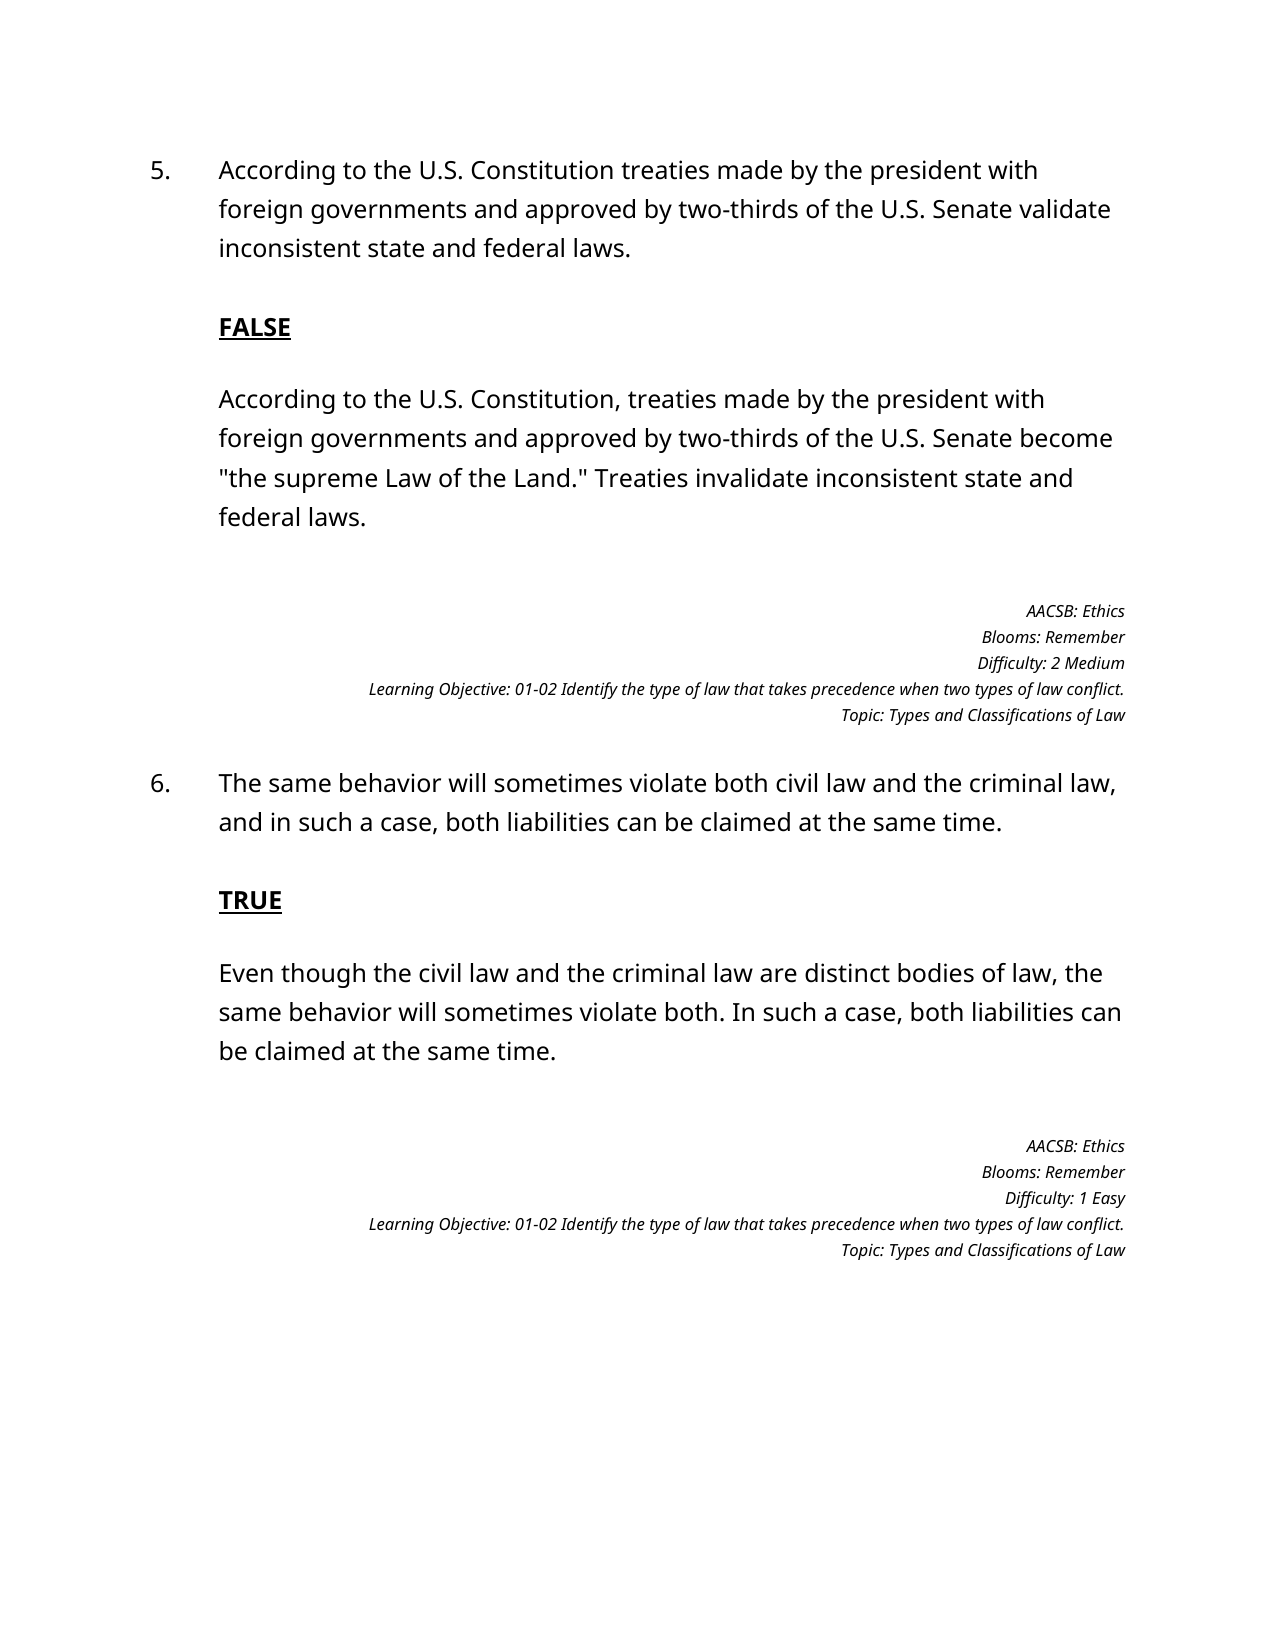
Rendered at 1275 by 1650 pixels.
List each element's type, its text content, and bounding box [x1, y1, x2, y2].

table_header According to the U.S. Constitution treaties made by the president with foreign governments and approved by two-thirds of the U.S. Senate validate inconsistent state and federal laws. FALSE According to the U.S. Constitution, treaties made by the president with foreign governments and approved by two-thirds of the U.S. Senate become "the supreme Law of the Land." Treaties invalidate inconsistent state and federal laws. [218, 153, 1125, 571]
table_header The same behavior will sometimes violate both civil law and the criminal law, and in such a case, both liabilities can be claimed at the same time. TRUE Even though the civil law and the criminal law are distinct bodies of law, the same behavior will sometimes violate both. In such a case, both liabilities can be claimed at the same time. [218, 766, 1125, 1105]
table_header 5. [150, 153, 218, 571]
table_header AACSB: Ethics Blooms: Remember Difficulty: 2 Medium Learning Objective: 01-02 Identify the type of law that takes precedence when two types of law conflict. Topic: Types and Classifications of Law [150, 600, 1125, 763]
table_header 6. [150, 766, 218, 1105]
table_header AACSB: Ethics Blooms: Remember Difficulty: 1 Easy Learning Objective: 01-02 Identify the type of law that takes precedence when two types of law conflict. Topic: Types and Classifications of Law [150, 1134, 1125, 1297]
